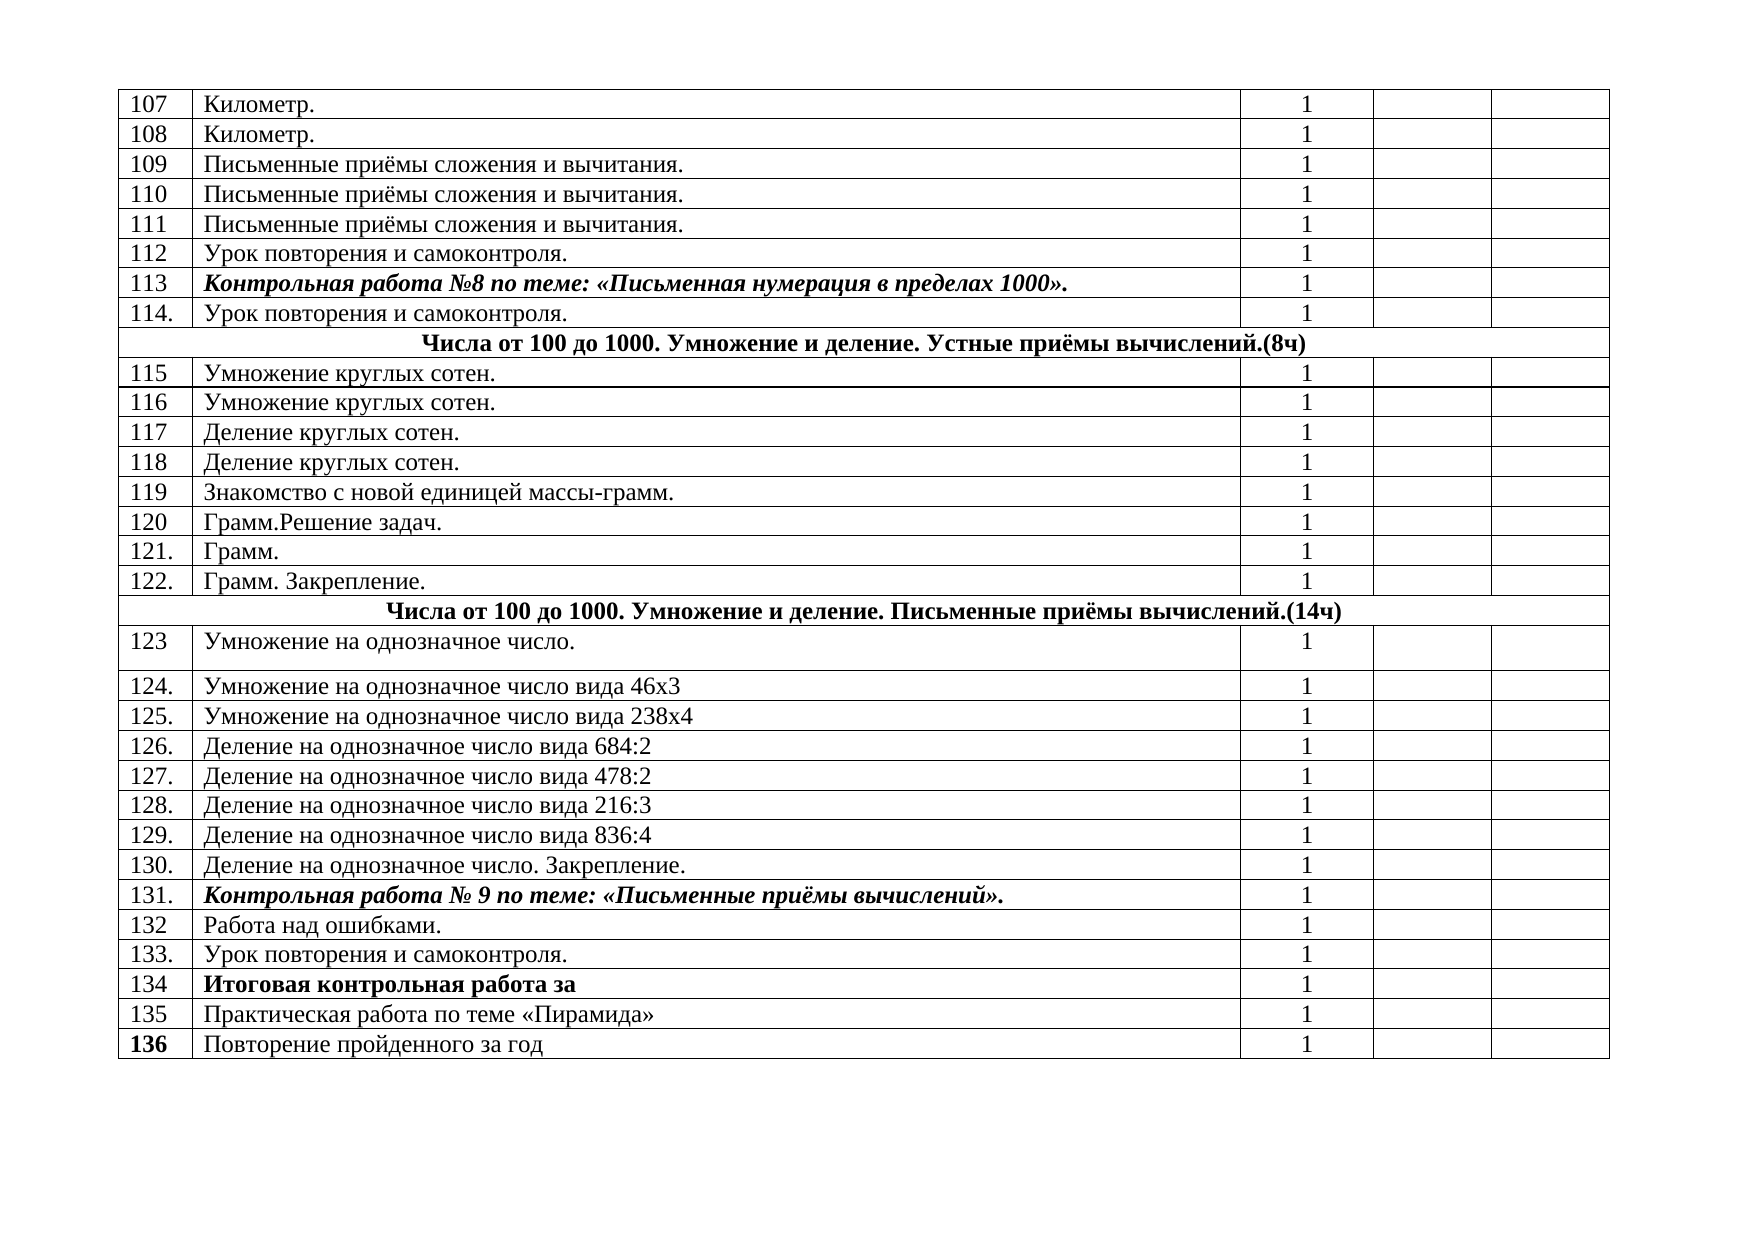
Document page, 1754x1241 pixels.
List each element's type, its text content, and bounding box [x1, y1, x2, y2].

table_cell 1 [1241, 761, 1373, 789]
table_cell 1 [1241, 701, 1373, 730]
table_cell 115 [119, 358, 192, 386]
table_cell 107 [119, 90, 192, 118]
table_cell [1492, 179, 1609, 208]
table_cell 117 [119, 417, 192, 446]
table_cell 127. [119, 761, 192, 789]
table_cell [1374, 999, 1491, 1028]
table_cell [1492, 417, 1609, 446]
table_cell 129. [119, 820, 192, 849]
table_cell 1 [1241, 119, 1373, 148]
table_cell [1374, 417, 1491, 446]
table_cell [1374, 850, 1491, 879]
table_cell 1 [1241, 417, 1373, 446]
table_cell 134 [119, 969, 192, 998]
table_cell 111 [119, 209, 192, 237]
table_cell 131. [119, 880, 192, 909]
table_cell Деление на однозначное число вида 478:2 [193, 761, 1240, 789]
table_cell [1374, 90, 1491, 118]
table_cell 1 [1241, 536, 1373, 565]
table_cell Практическая работа по теме «Пирамида» [193, 999, 1240, 1028]
table_cell [1492, 298, 1609, 327]
table_cell 113 [119, 268, 192, 297]
table_cell [1492, 1029, 1609, 1058]
table_cell 1 [1241, 358, 1373, 386]
table_cell 1 [1241, 179, 1373, 208]
table_cell [1374, 910, 1491, 938]
table_cell [1492, 731, 1609, 760]
table_cell Урок повторения и самоконтроля. [193, 239, 1240, 267]
table_cell [1374, 880, 1491, 909]
table_cell [1374, 731, 1491, 760]
table_cell [1374, 179, 1491, 208]
table_cell [1492, 671, 1609, 700]
table_cell [1374, 358, 1491, 386]
table_cell [1492, 388, 1609, 416]
table_cell Деление круглых сотен. [193, 447, 1240, 476]
table_cell Деление на однозначное число вида 836:4 [193, 820, 1240, 849]
table_cell Числа от 100 до 1000. Умножение и деление. Письменные приёмы вычислений.(14ч) [119, 596, 1609, 625]
table_cell [1374, 119, 1491, 148]
table_cell Письменные приёмы сложения и вычитания. [193, 179, 1240, 208]
table_cell 1 [1241, 850, 1373, 879]
table_cell 1 [1241, 626, 1373, 670]
table_cell 121. [119, 536, 192, 565]
table_cell Контрольная работа № 9 по теме: «Письменные приёмы вычислений». [193, 880, 1240, 909]
table_cell Деление на однозначное число. Закрепление. [193, 850, 1240, 879]
table_cell 112 [119, 239, 192, 267]
table_cell Повторение пройденного за год [193, 1029, 1240, 1058]
table_cell [1374, 239, 1491, 267]
table_cell 1 [1241, 1029, 1373, 1058]
table_cell 1 [1241, 447, 1373, 476]
table_cell 132 [119, 910, 192, 938]
table_cell [1492, 358, 1609, 386]
table_cell [1374, 149, 1491, 178]
table_cell [1374, 969, 1491, 998]
table_cell 1 [1241, 298, 1373, 327]
table_cell 1 [1241, 507, 1373, 535]
table_cell Числа от 100 до 1000. Умножение и деление. Устные приёмы вычислений.(8ч) [119, 328, 1609, 357]
table_cell [1374, 761, 1491, 789]
table_cell 1 [1241, 880, 1373, 909]
table_cell 122. [119, 566, 192, 595]
table_cell [1492, 268, 1609, 297]
table_cell [1374, 1029, 1491, 1058]
table_cell 136 [119, 1029, 192, 1058]
table_cell 110 [119, 179, 192, 208]
table_cell [1492, 850, 1609, 879]
table_cell [1492, 90, 1609, 118]
table_cell Умножение круглых сотен. [193, 388, 1240, 416]
table_cell Деление круглых сотен. [193, 417, 1240, 446]
table_cell 1 [1241, 239, 1373, 267]
table_cell [1492, 119, 1609, 148]
table_cell 124. [119, 671, 192, 700]
table_cell 1 [1241, 671, 1373, 700]
table_cell [1492, 507, 1609, 535]
table_cell Километр. [193, 90, 1240, 118]
table_cell [1374, 209, 1491, 237]
table_cell 116 [119, 388, 192, 416]
table_cell 1 [1241, 999, 1373, 1028]
table_cell 1 [1241, 731, 1373, 760]
table_cell 133. [119, 940, 192, 968]
table_cell 1 [1241, 477, 1373, 506]
table_cell [1492, 880, 1609, 909]
table_cell 108 [119, 119, 192, 148]
table_cell 125. [119, 701, 192, 730]
table_cell [1374, 447, 1491, 476]
table_cell Грамм.Решение задач. [193, 507, 1240, 535]
table_cell 1 [1241, 820, 1373, 849]
table_cell [1374, 477, 1491, 506]
table_cell 130. [119, 850, 192, 879]
table_cell 114. [119, 298, 192, 327]
table_cell [1374, 507, 1491, 535]
table_cell 128. [119, 791, 192, 819]
table_cell 119 [119, 477, 192, 506]
table_cell [1374, 940, 1491, 968]
table_cell 118 [119, 447, 192, 476]
table_cell 109 [119, 149, 192, 178]
table_cell Километр. [193, 119, 1240, 148]
table_cell [1492, 536, 1609, 565]
table_cell [1492, 940, 1609, 968]
table_cell [1374, 791, 1491, 819]
table_cell Умножение на однозначное число вида 238х4 [193, 701, 1240, 730]
table_cell 1 [1241, 209, 1373, 237]
table_cell 1 [1241, 268, 1373, 297]
table_cell 1 [1241, 791, 1373, 819]
table_cell [1492, 239, 1609, 267]
table_cell Итоговая контрольная работа за [193, 969, 1240, 998]
table_cell Грамм. [193, 536, 1240, 565]
table_cell [1492, 701, 1609, 730]
table_cell 123 [119, 626, 192, 670]
table_cell [1492, 999, 1609, 1028]
table_cell [1374, 268, 1491, 297]
table_cell Урок повторения и самоконтроля. [193, 940, 1240, 968]
table_cell [1374, 566, 1491, 595]
table_cell Умножение на однозначное число. [193, 626, 1240, 670]
table_cell 1 [1241, 566, 1373, 595]
table_cell [1492, 820, 1609, 849]
table_cell [1492, 477, 1609, 506]
table_cell Письменные приёмы сложения и вычитания. [193, 149, 1240, 178]
table_cell 1 [1241, 969, 1373, 998]
table_cell [1374, 298, 1491, 327]
table_cell [1492, 149, 1609, 178]
table_cell [1492, 447, 1609, 476]
table_cell [1374, 626, 1491, 670]
table_cell [1374, 820, 1491, 849]
table_cell Знакомство с новой единицей массы-грамм. [193, 477, 1240, 506]
table_cell Работа над ошибками. [193, 910, 1240, 938]
table_cell 1 [1241, 940, 1373, 968]
table_cell 126. [119, 731, 192, 760]
table_cell Урок повторения и самоконтроля. [193, 298, 1240, 327]
table_cell [1374, 701, 1491, 730]
table_cell Контрольная работа №8 по теме: «Письменная нумерация в пределах 1000». [193, 268, 1240, 297]
table_cell 135 [119, 999, 192, 1028]
table_cell Деление на однозначное число вида 684:2 [193, 731, 1240, 760]
table_cell Деление на однозначное число вида 216:3 [193, 791, 1240, 819]
table_cell [1492, 761, 1609, 789]
table_cell [1374, 536, 1491, 565]
table_cell Умножение на однозначное число вида 46х3 [193, 671, 1240, 700]
table_cell Письменные приёмы сложения и вычитания. [193, 209, 1240, 237]
table_cell 120 [119, 507, 192, 535]
table_cell 1 [1241, 90, 1373, 118]
table_cell 1 [1241, 388, 1373, 416]
table_cell [1374, 388, 1491, 416]
table_cell 1 [1241, 910, 1373, 938]
table_cell [1492, 626, 1609, 670]
table_cell [1492, 791, 1609, 819]
table_cell [1492, 566, 1609, 595]
table_cell [1492, 209, 1609, 237]
table_cell [1492, 910, 1609, 938]
table_cell Грамм. Закрепление. [193, 566, 1240, 595]
table_cell [1492, 969, 1609, 998]
table_cell 1 [1241, 149, 1373, 178]
table_cell Умножение круглых сотен. [193, 358, 1240, 386]
table_cell [1374, 671, 1491, 700]
